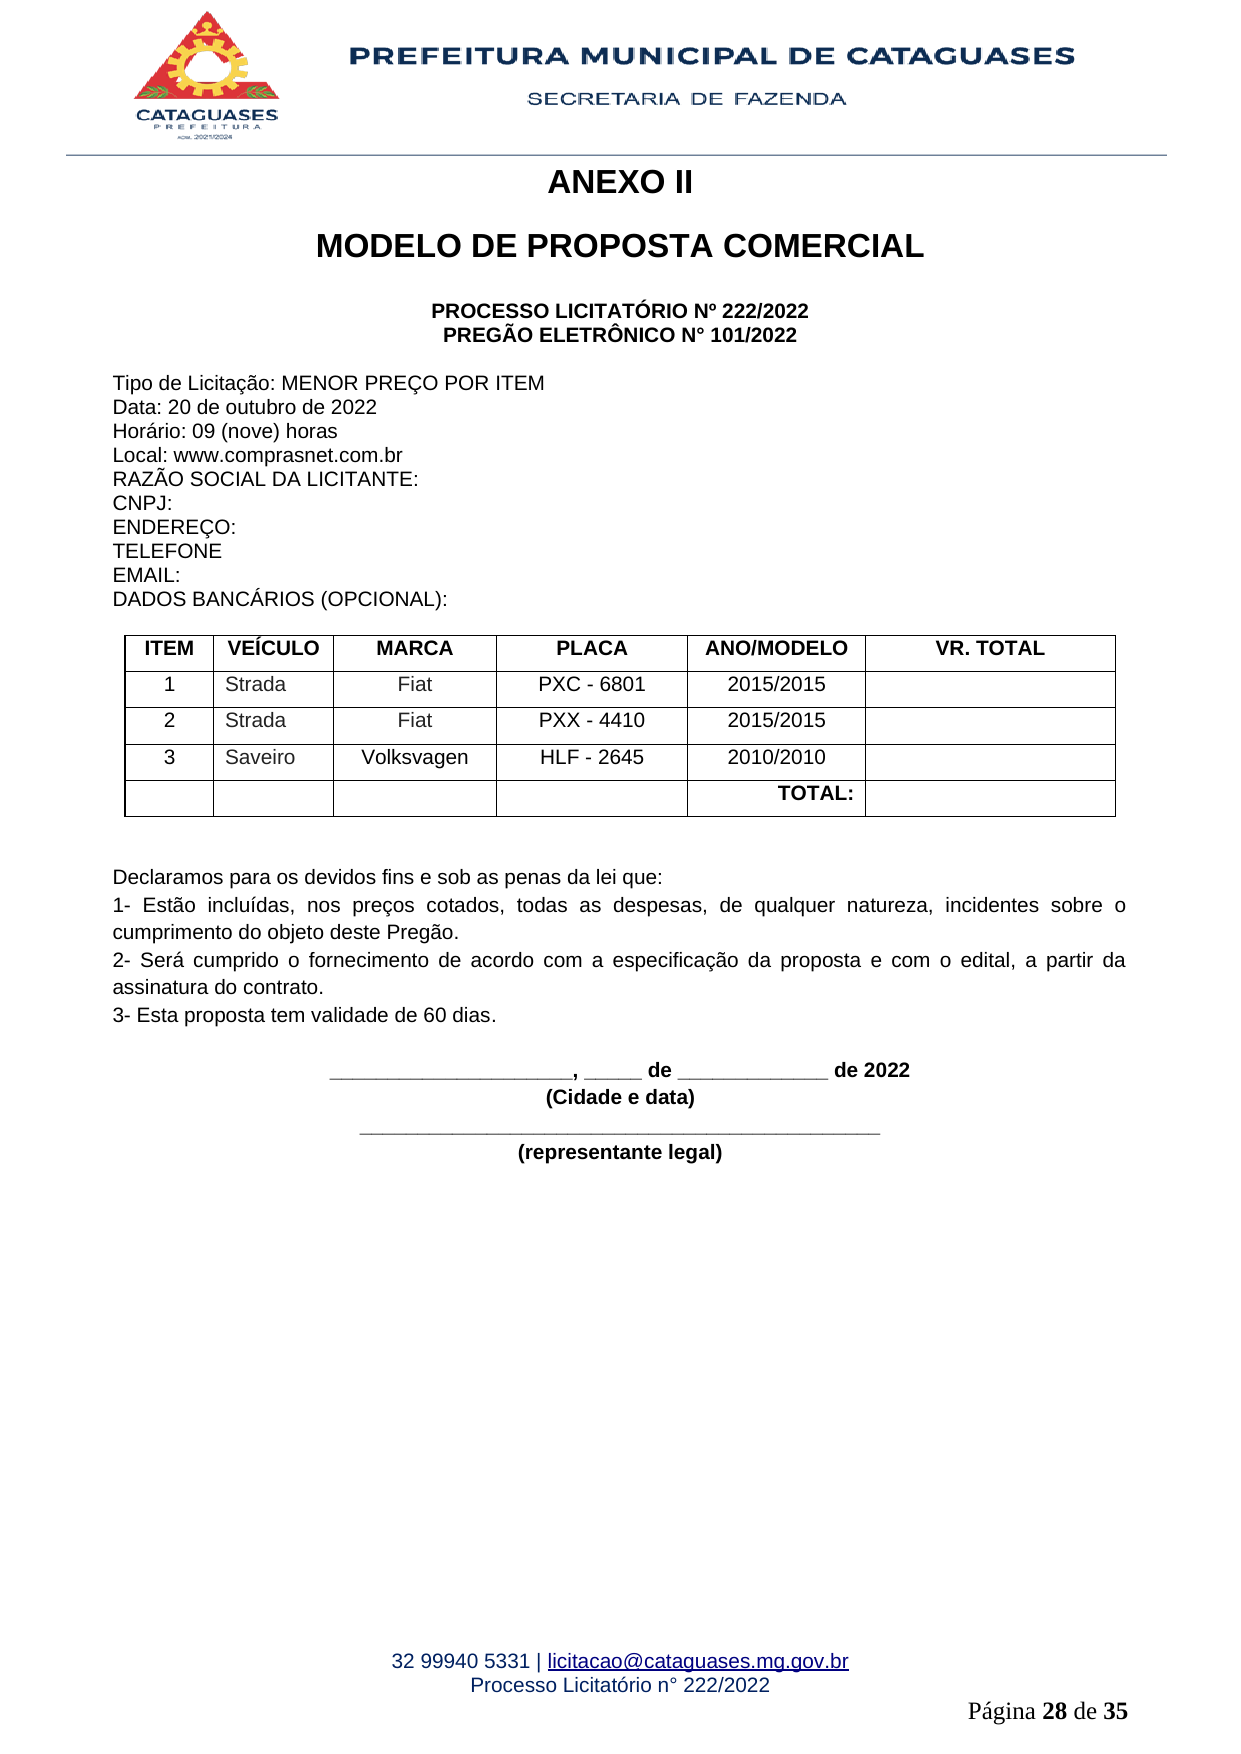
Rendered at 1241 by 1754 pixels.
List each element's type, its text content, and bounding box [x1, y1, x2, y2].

table_cell 3 [126, 745, 213, 780]
text 3- Esta proposta tem validade de 60 dias. [112, 1002, 1128, 1026]
text CNPJ: [112, 491, 1128, 515]
text TELEFONE [112, 539, 1128, 563]
table_header VR. TOTAL [866, 636, 1115, 671]
table_cell Volksvagen [334, 745, 496, 780]
text _____________________________________________ [112, 1112, 1128, 1136]
text 1- Estão incluídas, nos preços cotados, todas as despesas, de qualquer natureza, incidentes sobre o cumprimento do objeto deste Pregão. [112, 892, 1128, 944]
table_cell Fiat [334, 672, 496, 707]
table_header PLACA [497, 636, 687, 671]
table_cell 2015/2015 [688, 672, 865, 707]
text _____________________, _____ de _____________ de 2022 [112, 1057, 1128, 1081]
table_cell Fiat [334, 708, 496, 743]
text RAZÃO SOCIAL DA LICITANTE: [112, 467, 1128, 491]
table_cell [866, 672, 1115, 707]
text Local: www.comprasnet.com.br [112, 443, 1128, 467]
text (Cidade e data) [112, 1085, 1128, 1109]
subtitle ANEXO II [112, 162, 1128, 201]
text PROCESSO LICITATÓRIO Nº 222/2022 [112, 299, 1128, 323]
text EMAIL: [112, 563, 1128, 587]
table_header ITEM [126, 636, 213, 671]
table_cell [866, 745, 1115, 780]
table_cell [334, 781, 496, 816]
table_cell 1 [126, 672, 213, 707]
text ENDEREÇO: [112, 515, 1128, 539]
text DADOS BANCÁRIOS (OPCIONAL): [112, 587, 1128, 611]
table_cell 2 [126, 708, 213, 743]
table_cell PXX - 4410 [497, 708, 687, 743]
table_header ANO/MODELO [688, 636, 865, 671]
text Data: 20 de outubro de 2022 [112, 395, 1128, 419]
text Tipo de Licitação: MENOR PREÇO POR ITEM [112, 371, 1128, 395]
table_cell PXC - 6801 [497, 672, 687, 707]
subtitle MODELO DE PROPOSTA COMERCIAL [112, 226, 1128, 264]
table_cell 2010/2010 [688, 745, 865, 780]
table_cell HLF - 2645 [497, 745, 687, 780]
table_cell [866, 708, 1115, 743]
table_cell 2015/2015 [688, 708, 865, 743]
table_cell Strada [214, 672, 333, 707]
table_cell Strada [214, 708, 333, 743]
text Horário: 09 (nove) horas [112, 419, 1128, 443]
table_cell Saveiro [214, 745, 333, 780]
table_header VEÍCULO [214, 636, 333, 671]
text PREGÃO ELETRÔNICO N° 101/2022 [112, 323, 1128, 347]
text 2- Será cumprido o fornecimento de acordo com a especificação da proposta e com o edital, a partir da assinatura do contrato. [112, 947, 1128, 999]
picture [66, 0, 1167, 183]
text (representante legal) [112, 1140, 1128, 1164]
table_cell [497, 781, 687, 816]
text Declaramos para os devidos fins e sob as penas da lei que: [112, 865, 1128, 889]
table_cell [866, 781, 1115, 816]
table_cell [126, 781, 213, 816]
table_header MARCA [334, 636, 496, 671]
table_cell [214, 781, 333, 816]
table_cell TOTAL: [688, 781, 865, 816]
